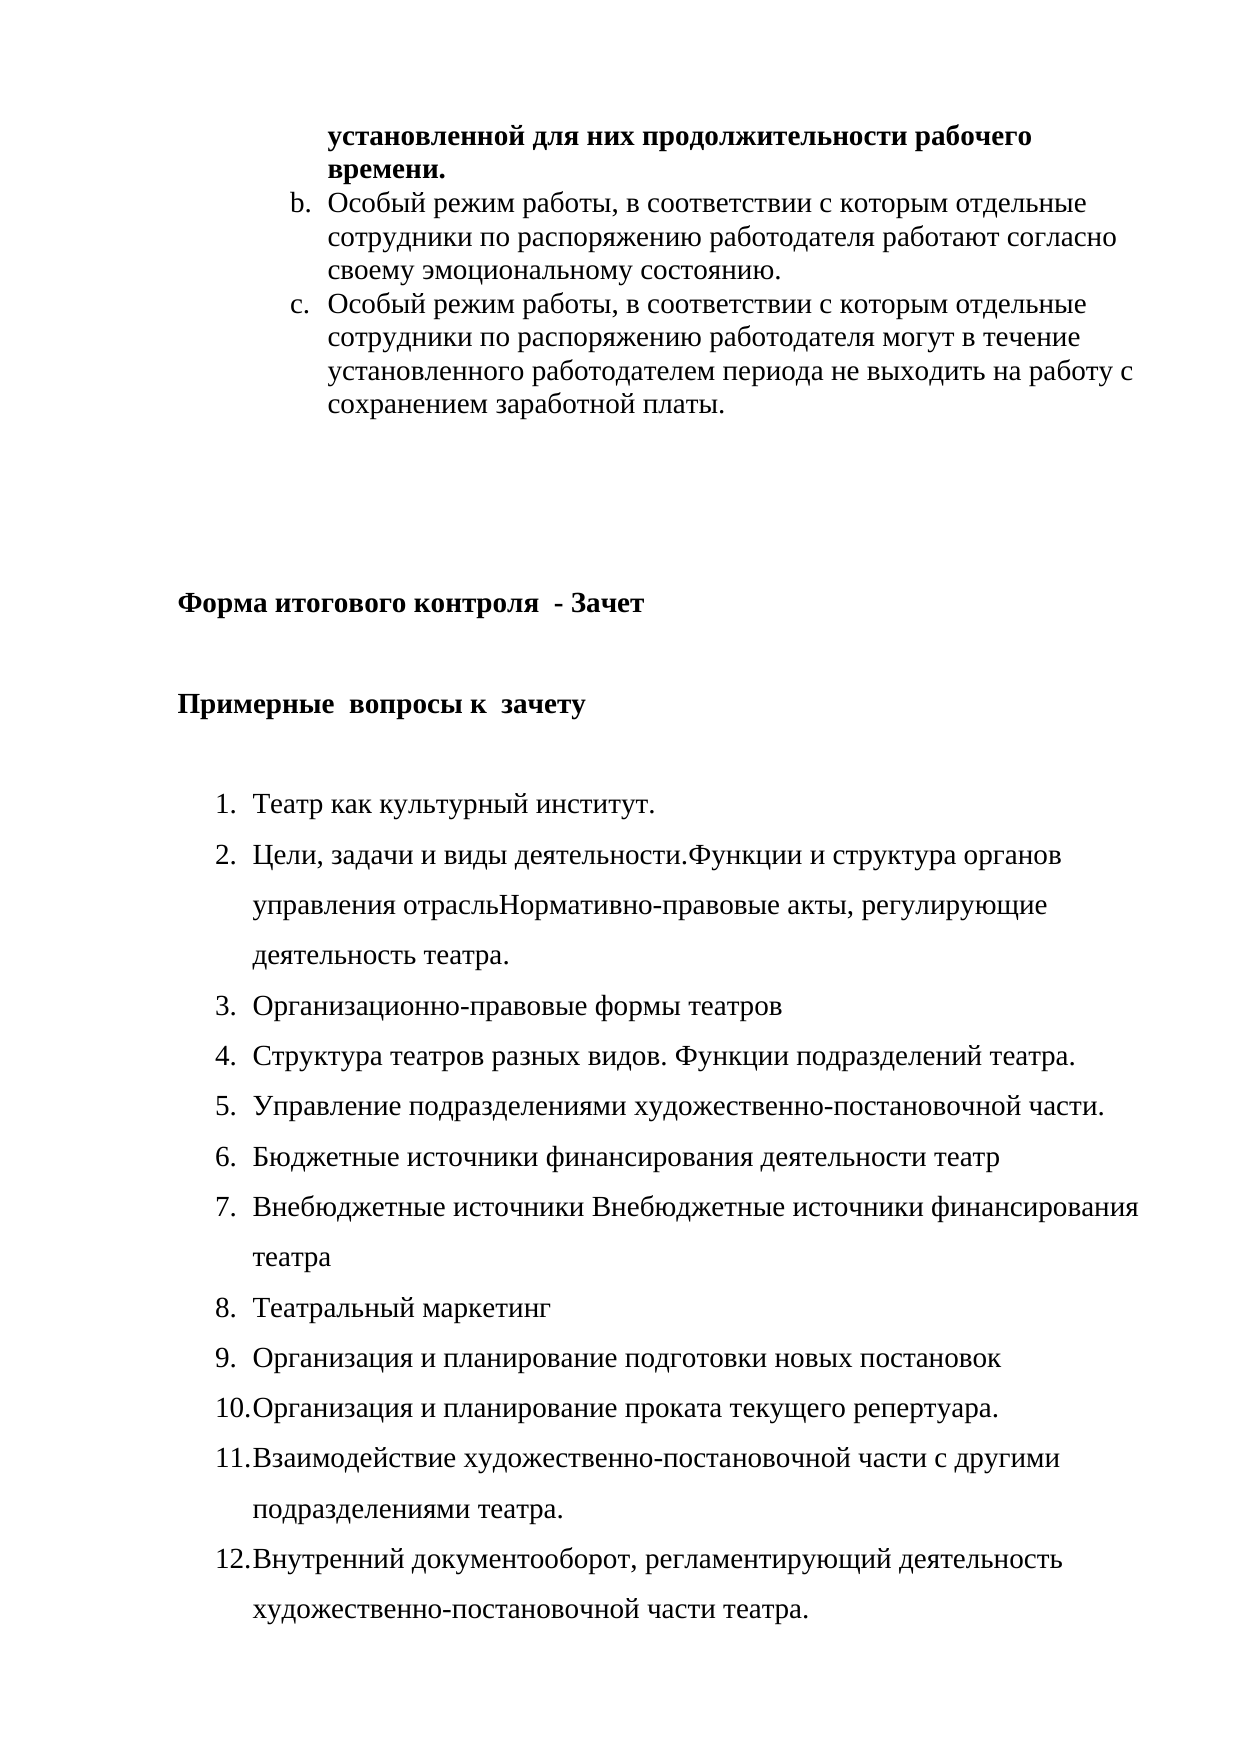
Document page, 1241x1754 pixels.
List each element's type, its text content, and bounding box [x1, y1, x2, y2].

list Организация и планирование подготовки новых постановок [215, 1340, 1152, 1373]
text Форма итогового контроля - Зачет [177, 585, 1152, 619]
list Особый режим работы, в соответствии с которым отдельные сотрудники по распоряжению работодателя работают согласно своему эмоциональному состоянию. [290, 185, 1152, 286]
list Цели, задачи и виды деятельности.Функции и структура органов управления отрасльНормативно-правовые акты, регулирующие деятельность театра. [215, 837, 1152, 971]
list Внебюджетные источники Внебюджетные источники финансирования театра [215, 1189, 1152, 1273]
list Взаимодействие художественно-постановочной части с другими подразделениями театра. [215, 1441, 1152, 1524]
list Внутренний документооборот, регламентирующий деятельность художественно-постановочной части театра. [215, 1541, 1152, 1625]
list Структура театров разных видов. Функции подразделений театра. [215, 1038, 1152, 1072]
list Бюджетные источники финансирования деятельности театр [215, 1139, 1152, 1172]
list Организационно-правовые формы театров [215, 988, 1152, 1021]
list Организация и планирование проката текущего репертуара. [215, 1390, 1152, 1424]
list Особый режим работы, в соответствии с которым отдельные сотрудники по распоряжению работодателя могут в течение установленного работодателем периода не выходить на работу с сохранением заработной платы. [290, 286, 1152, 420]
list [290, 118, 1152, 185]
text Примерные вопросы к зачету [177, 686, 1152, 719]
list Театральный маркетинг [215, 1290, 1152, 1323]
list Театр как культурный институт. [215, 787, 1152, 820]
list Управление подразделениями художественно-постановочной части. [215, 1088, 1152, 1122]
